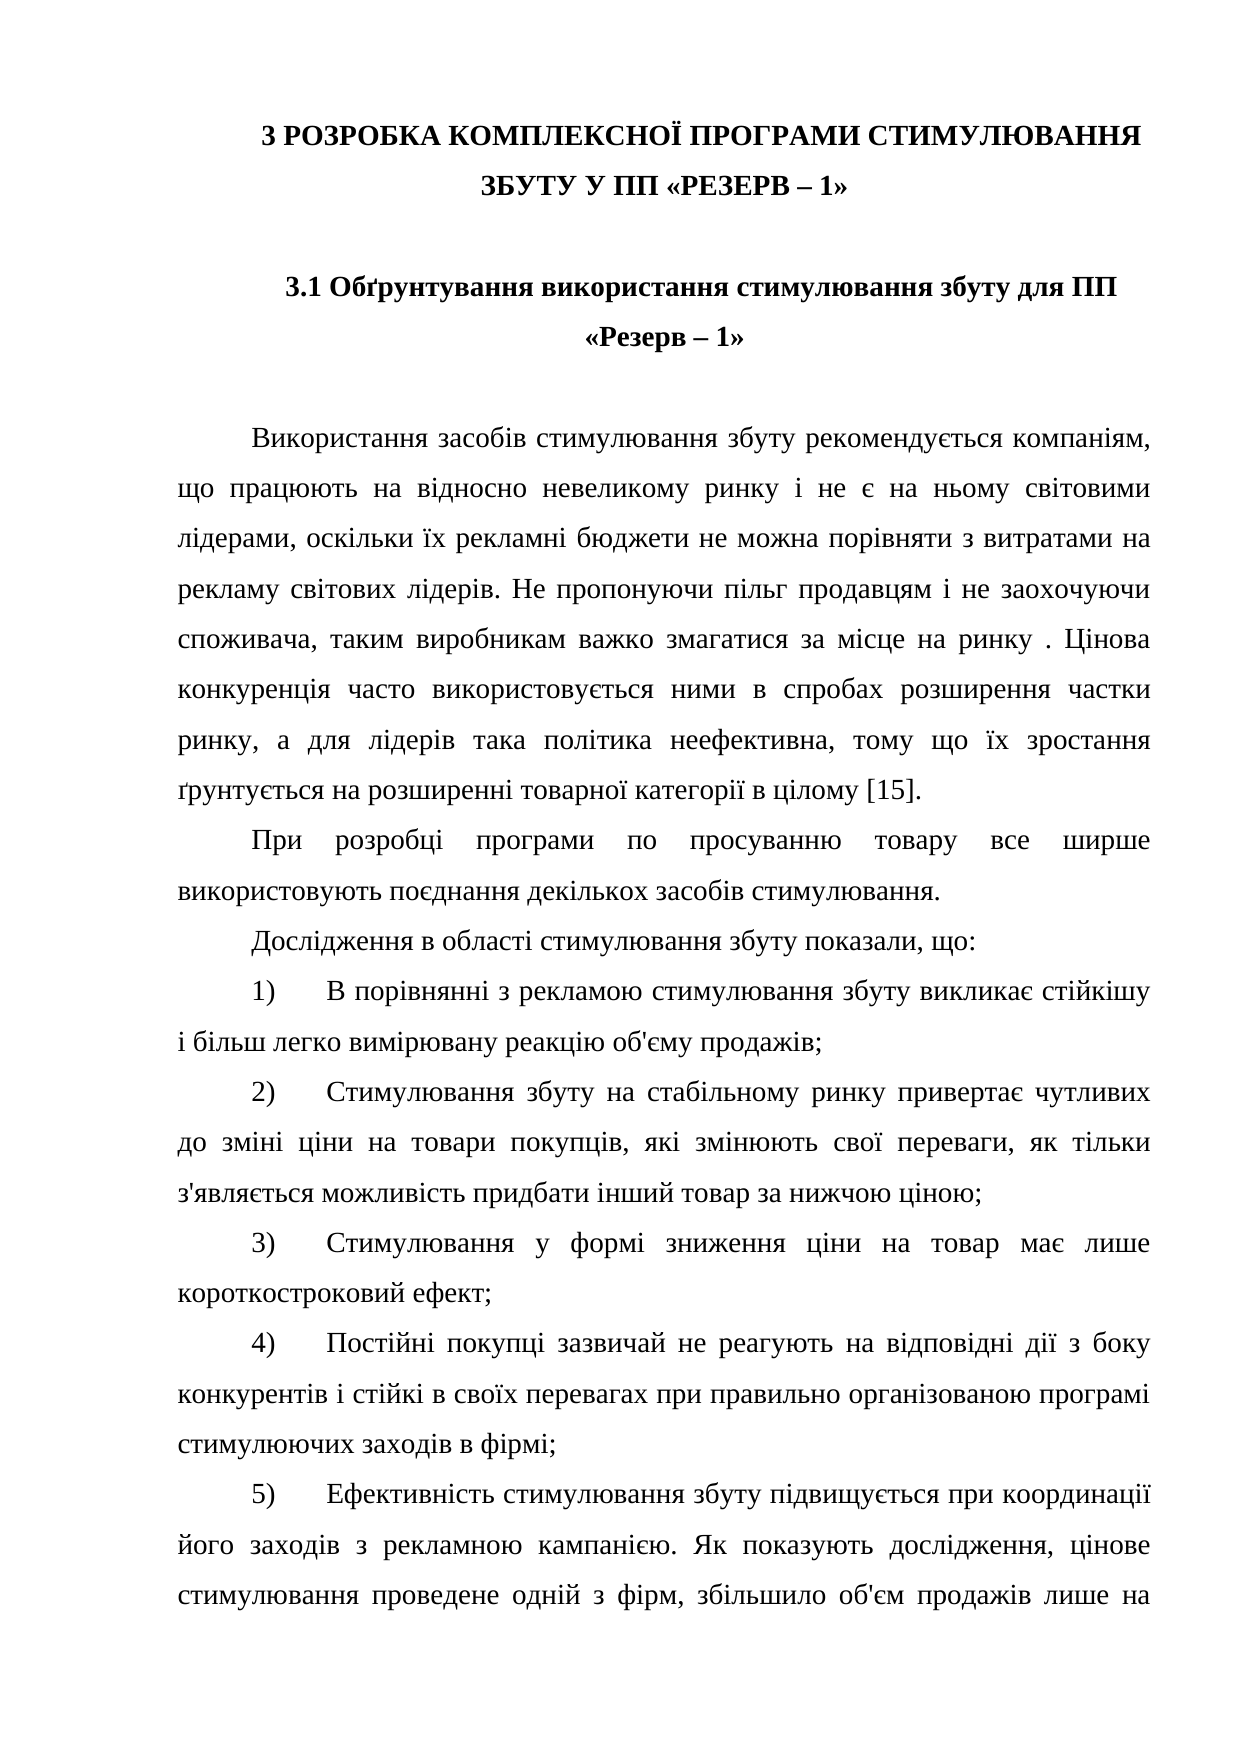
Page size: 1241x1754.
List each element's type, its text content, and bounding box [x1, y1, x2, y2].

list В порівнянні з рекламою стимулювання збуту викликає стійкішу і більш легко вимірювану реакцію об'єму продажів; [177, 973, 1152, 1057]
list Стимулювання у формі зниження ціни на товар має лише короткостроковий ефект; [177, 1225, 1152, 1309]
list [177, 1477, 1152, 1611]
text Дослідження в області стимулювання збуту показали, що: [177, 923, 1152, 957]
text Використання засобів стимулювання збуту рекомендується компаніям, що працюють на відносно невеликому ринку і не є на ньому світовими лідерами, оскільки їх рекламні бюджети не можна порівняти з витратами на рекламу світових лідерів. Не пропонуючи пільг продавцям і не заохочуючи споживача, таким виробникам важко змагатися за місце на ринку . Цінова конкуренція часто використовується ними в спробах розширення частки ринку, а для лідерів така політика неефективна, тому що їх зростання ґрунтується на розширенні товарної категорії в цілому [15]. [177, 420, 1152, 806]
list Постійні покупці зазвичай не реагують на відповідні дії з боку конкурентів і стійкі в своїх перевагах при правильно організованою програмі стимулюючих заходів в фірмі; [177, 1326, 1152, 1460]
list Стимулювання збуту на стабільному ринку привертає чутливих до зміні ціни на товари покупців, які змінюють свої переваги, як тільки з'являється можливість придбати інший товар за нижчою ціною; [177, 1074, 1152, 1208]
text 3 Розробка комплексної програми стимулювання збуту у ПП «Резерв – 1» [177, 118, 1152, 202]
text При розробці програми по просуванню товару все ширше використовують поєднання декількох засобів стимулювання. [177, 822, 1152, 906]
text 3.1 Обґрунтування використання стимулювання збуту для ПП «Резерв – 1» [177, 269, 1152, 353]
